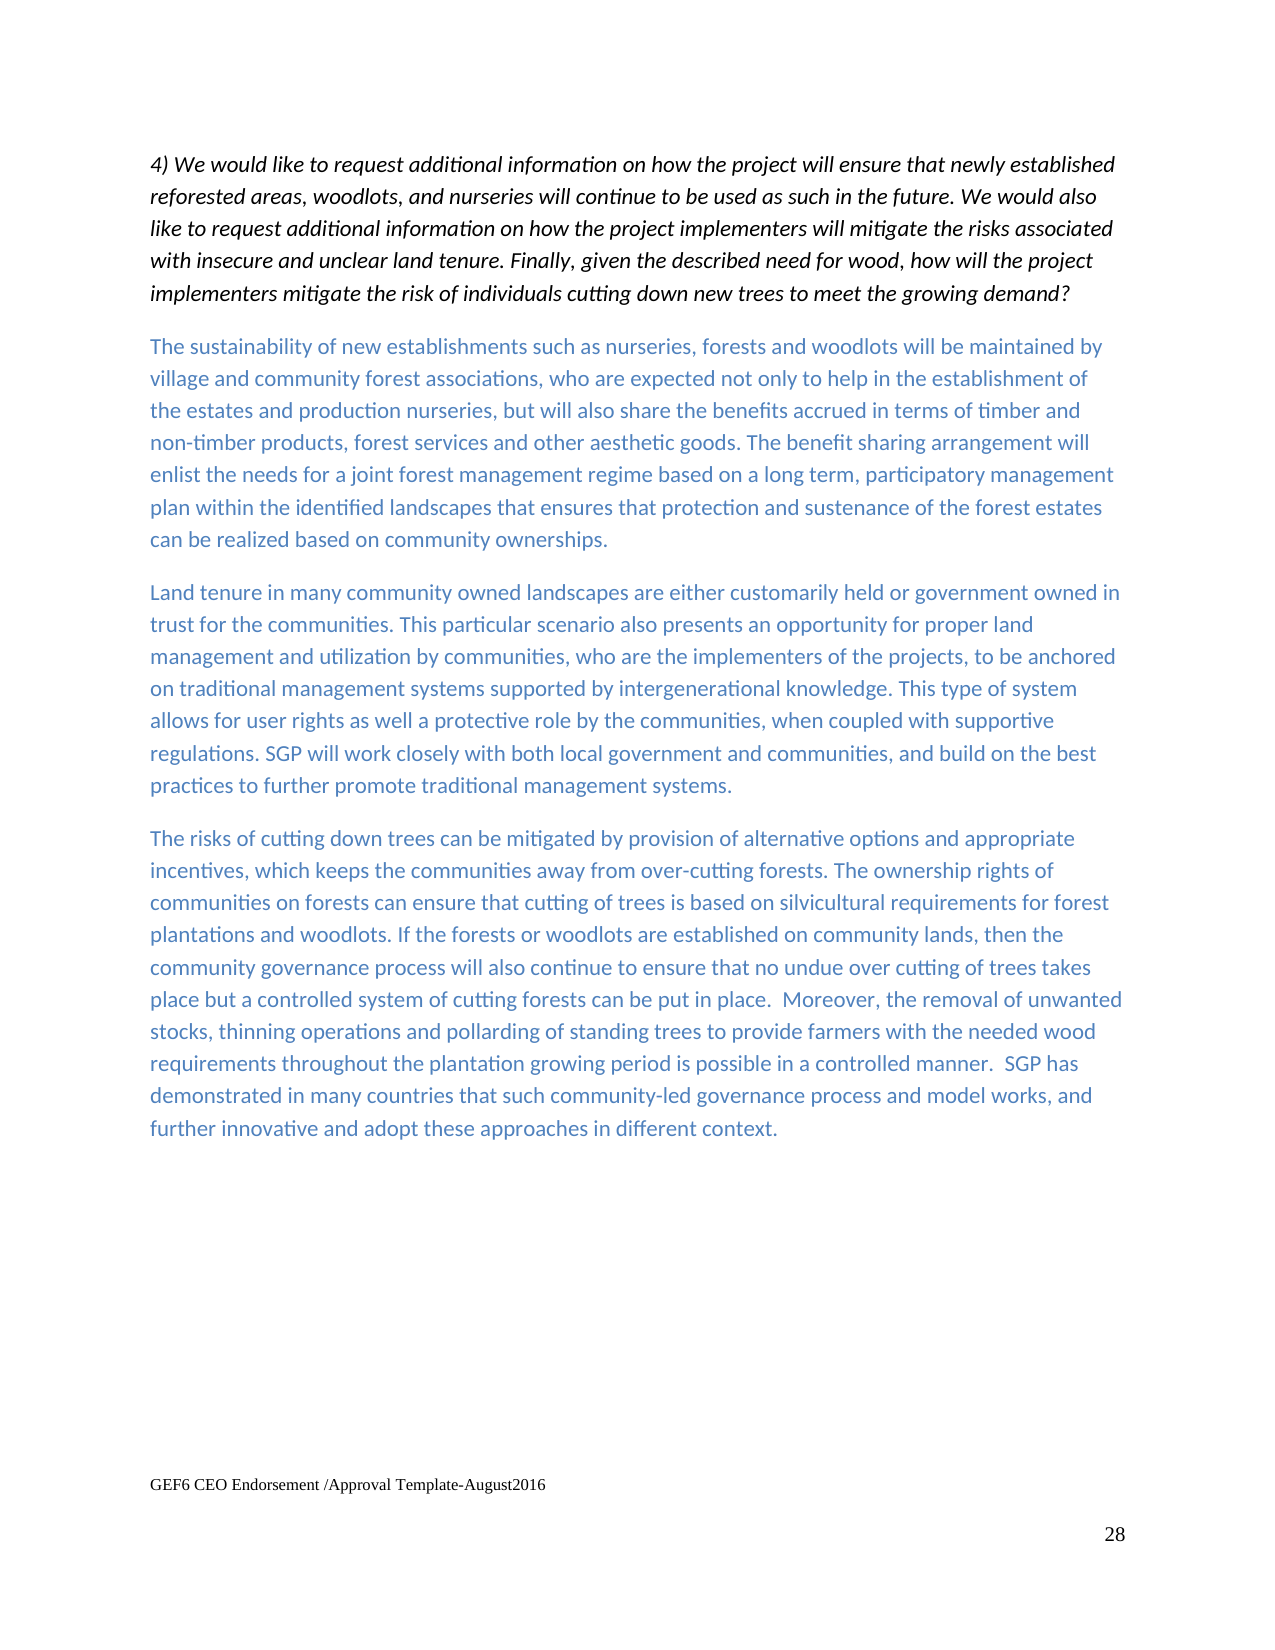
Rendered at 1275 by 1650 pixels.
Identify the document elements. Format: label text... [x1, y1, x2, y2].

text The risks of cutting down trees can be mitigated by provision of alternative options and appropriate incentives, which keeps the communities away from over-cutting forests. The ownership rights of communities on forests can ensure that cutting of trees is based on silvicultural requirements for forest plantations and woodlots. If the forests or woodlots are established on community lands, then the community governance process will also continue to ensure that no undue over cutting of trees takes place but a controlled system of cutting forests can be put in place. Moreover, the removal of unwanted stocks, thinning operations and pollarding of standing trees to provide farmers with the needed wood requirements throughout the plantation growing period is possible in a controlled manner. SGP has demonstrated in many countries that such community-led governance process and model works, and further innovative and adopt these approaches in different context. [150, 824, 1125, 1142]
text 4) We would like to request additional information on how the project will ensure that newly established reforested areas, woodlots, and nurseries will continue to be used as such in the future. We would also like to request additional information on how the project implementers will mitigate the risks associated with insecure and unclear land tenure. Finally, given the described need for wood, how will the project implementers mitigate the risk of individuals cutting down new trees to meet the growing demand? [150, 150, 1125, 307]
text Land tenure in many community owned landscapes are either customarily held or government owned in trust for the communities. This particular scenario also presents an opportunity for proper land management and utilization by communities, who are the implementers of the projects, to be anchored on traditional management systems supported by intergenerational knowledge. This type of system allows for user rights as well a protective role by the communities, when coupled with supportive regulations. SGP will work closely with both local government and communities, and build on the best practices to further promote traditional management systems. [150, 578, 1125, 799]
text The sustainability of new establishments such as nurseries, forests and woodlots will be maintained by village and community forest associations, who are expected not only to help in the establishment of the estates and production nurseries, but will also share the benefits accrued in terms of timber and non-timber products, forest services and other aesthetic goods. The benefit sharing arrangement will enlist the needs for a joint forest management regime based on a long term, participatory management plan within the identified landscapes that ensures that protection and sustenance of the forest estates can be realized based on community ownerships. [150, 332, 1125, 553]
